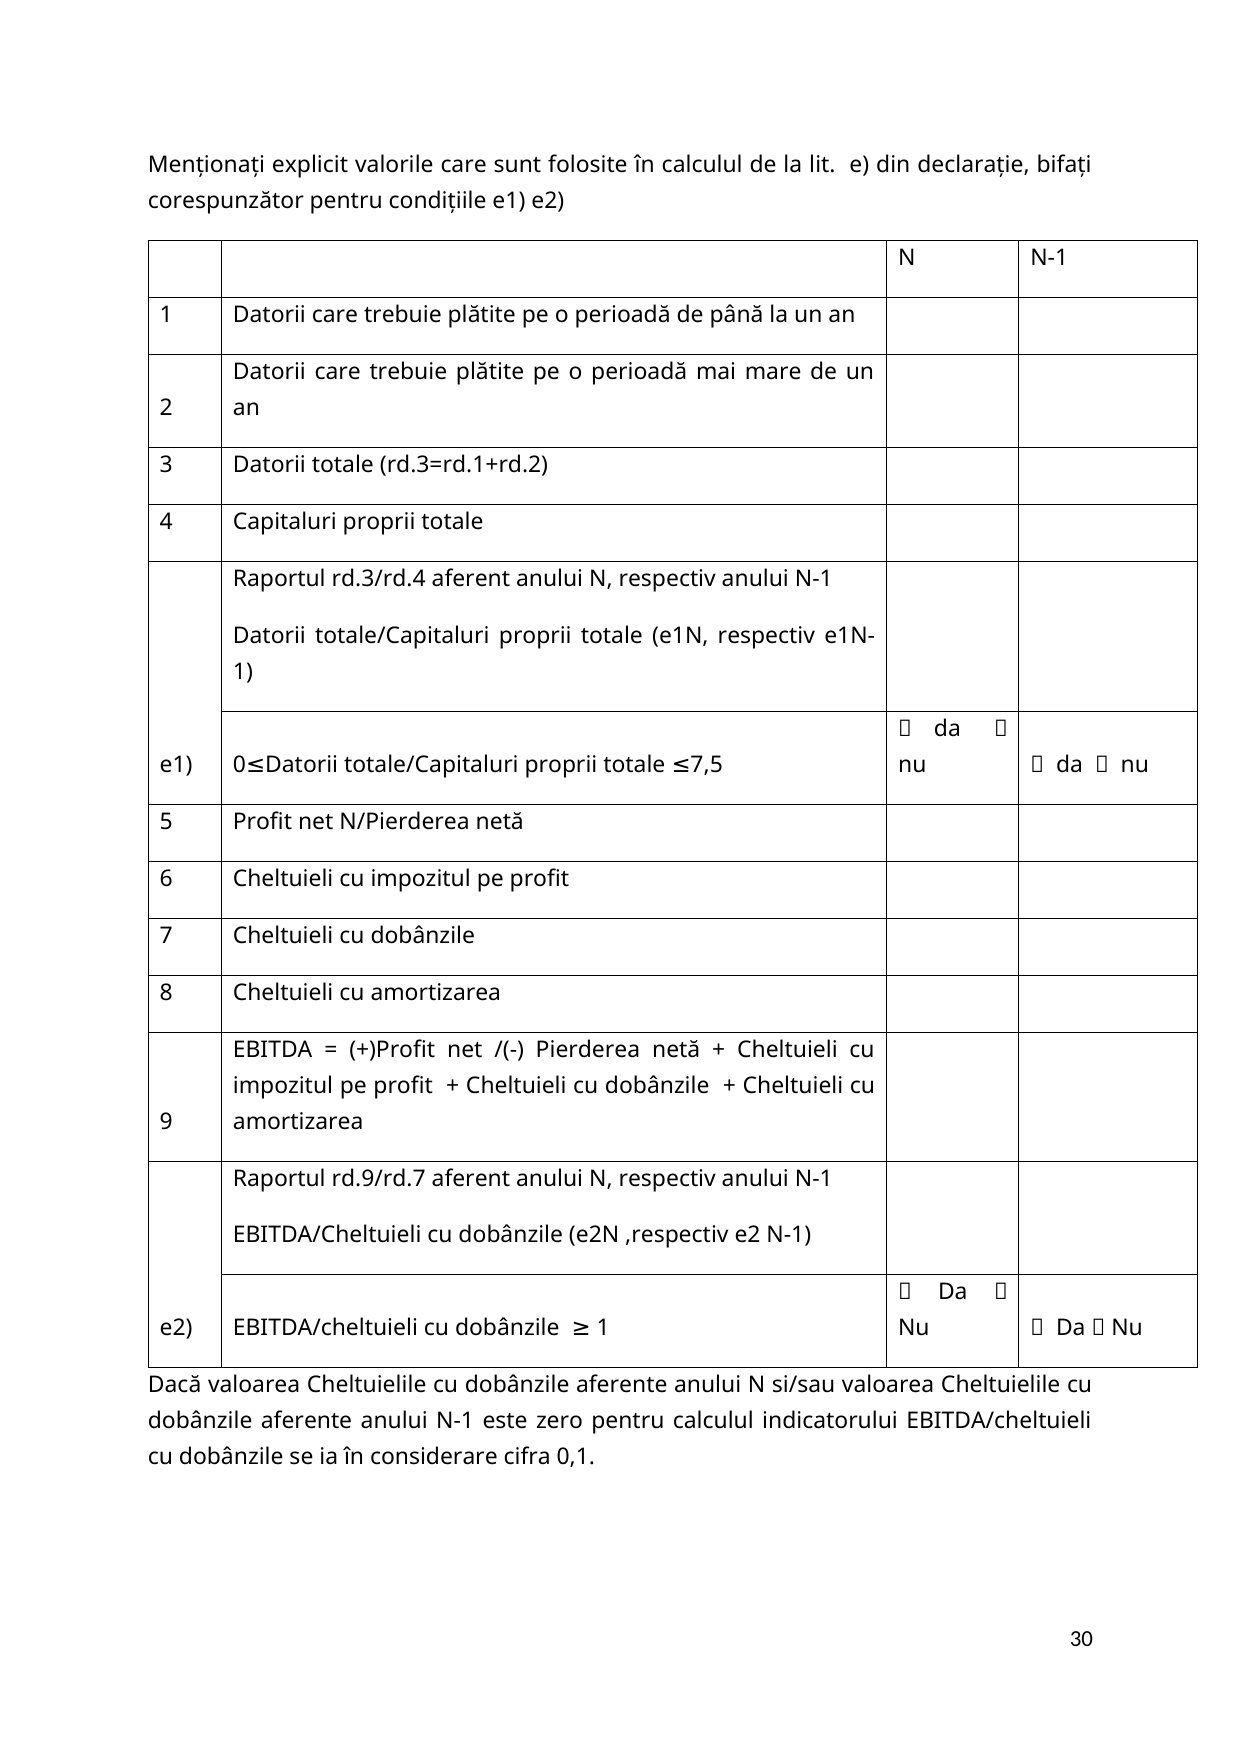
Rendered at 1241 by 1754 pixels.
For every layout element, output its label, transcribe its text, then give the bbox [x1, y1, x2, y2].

table_header [222, 241, 886, 297]
table_cell [1019, 976, 1197, 1032]
table_cell  da  nu [1019, 712, 1197, 804]
table_cell [1019, 1162, 1197, 1274]
table_cell 6 [149, 862, 221, 918]
text Menționați explicit valorile care sunt folosite în calculul de la lit. e) din declarație, bifați corespunzător pentru condițiile e1) e2) [148, 148, 1093, 215]
table_cell EBITDA/cheltuieli cu dobânzile ≥ 1 [222, 1275, 886, 1367]
table_cell Datorii totale (rd.3=rd.1+rd.2) [222, 448, 886, 504]
table_cell Datorii care trebuie plătite pe o perioadă de până la un an [222, 298, 886, 354]
table_cell [1019, 448, 1197, 504]
table_cell Capitaluri proprii totale [222, 505, 886, 561]
table_cell Cheltuieli cu dobânzile [222, 919, 886, 975]
table_cell 4 [149, 505, 221, 561]
table_header N [887, 241, 1018, 297]
table_cell [887, 298, 1018, 354]
table_cell 7 [149, 919, 221, 975]
table_cell e2) [149, 1162, 221, 1367]
table_cell 2 [149, 355, 221, 447]
table_cell [887, 505, 1018, 561]
table_cell [887, 1162, 1018, 1274]
table_cell [887, 862, 1018, 918]
table_cell Raportul rd.9/rd.7 aferent anului N, respectiv anului N-1 EBITDA/Cheltuieli cu dobânzile (e2N ,respectiv e2 N-1) [222, 1162, 886, 1274]
table_cell  Da  Nu [1019, 1275, 1197, 1367]
table_cell  da  nu [887, 712, 1018, 804]
table_cell Cheltuieli cu amortizarea [222, 976, 886, 1032]
table_cell [1019, 298, 1197, 354]
text Dacă valoarea Cheltuielile cu dobânzile aferente anului N si/sau valoarea Cheltuielile cu dobânzile aferente anului N-1 este zero pentru calculul indicatorului EBITDA/cheltuieli cu dobânzile se ia în considerare cifra 0,1. [148, 1368, 1093, 1471]
table_cell Raportul rd.3/rd.4 aferent anului N, respectiv anului N-1 Datorii totale/Capitaluri proprii totale (e1N, respectiv e1N-1) [222, 562, 886, 711]
table_cell [1019, 505, 1197, 561]
table_cell [1019, 1033, 1197, 1161]
table_cell 8 [149, 976, 221, 1032]
table_cell Cheltuieli cu impozitul pe profit [222, 862, 886, 918]
table_header N-1 [1019, 241, 1197, 297]
table_cell 9 [149, 1033, 221, 1161]
table_cell [887, 355, 1018, 447]
table_cell [1019, 919, 1197, 975]
table_cell e1) [149, 562, 221, 804]
table_cell [1019, 562, 1197, 711]
table_cell 5 [149, 805, 221, 861]
table_cell [887, 976, 1018, 1032]
table_cell  Da  Nu [887, 1275, 1018, 1367]
table_cell [887, 919, 1018, 975]
table_cell 0≤Datorii totale/Capitaluri proprii totale ≤7,5 [222, 712, 886, 804]
table_cell [1019, 355, 1197, 447]
table_cell [887, 448, 1018, 504]
table_cell [887, 562, 1018, 711]
table_cell 1 [149, 298, 221, 354]
table_cell [1019, 805, 1197, 861]
table_cell EBITDA = (+)Profit net /(-) Pierderea netă + Cheltuieli cu impozitul pe profit + Cheltuieli cu dobânzile + Cheltuieli cu amortizarea [222, 1033, 886, 1161]
table_cell [887, 1033, 1018, 1161]
table_header [149, 241, 221, 297]
table_cell [887, 805, 1018, 861]
table_cell Datorii care trebuie plătite pe o perioadă mai mare de un an [222, 355, 886, 447]
table_cell [1019, 862, 1197, 918]
table_cell 3 [149, 448, 221, 504]
table_cell Profit net N/Pierderea netă [222, 805, 886, 861]
